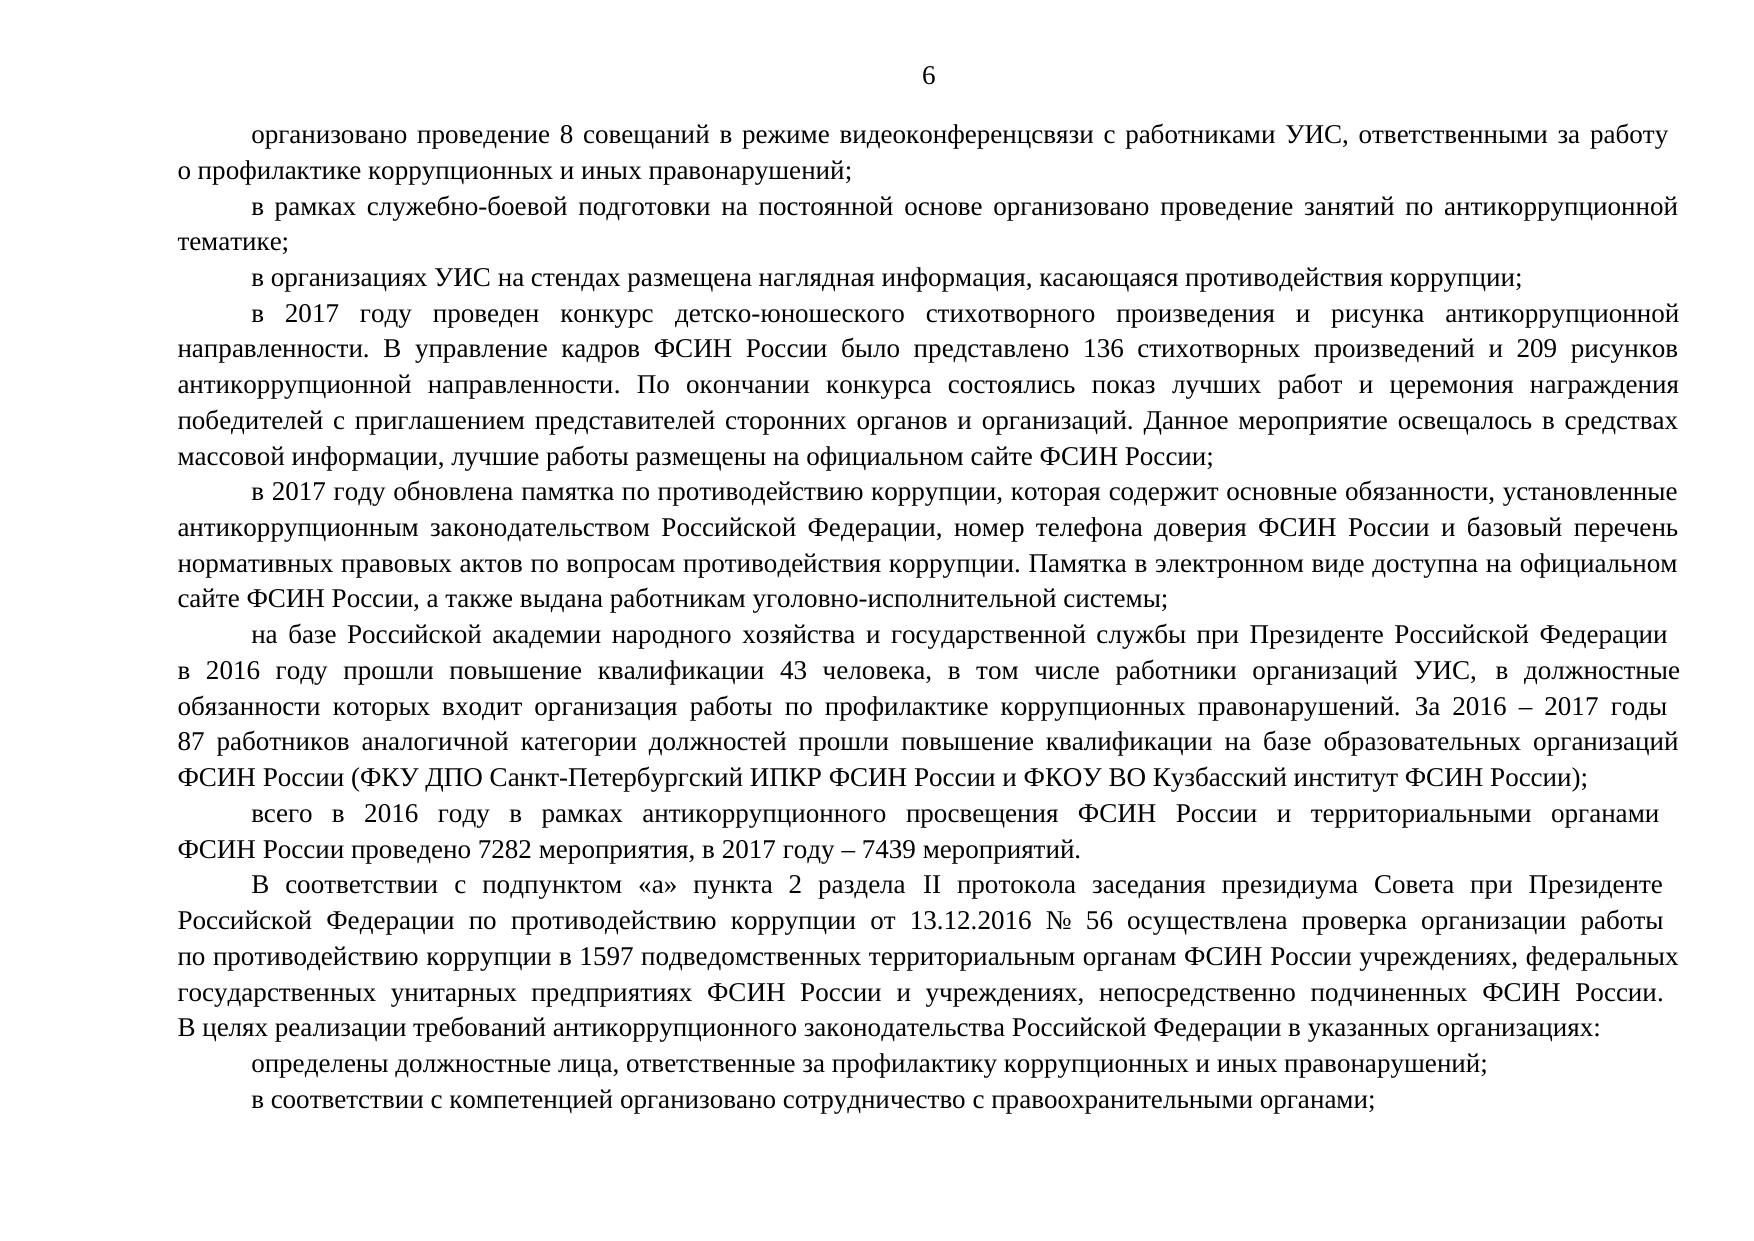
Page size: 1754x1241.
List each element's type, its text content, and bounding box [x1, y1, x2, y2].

text в организациях УИС на стендах размещена наглядная информация, касающаяся противодействия коррупции; [177, 261, 1680, 292]
text В соответствии с подпунктом «а» пункта 2 раздела II протокола заседания президиума Совета при Президенте Российской Федерации по противодействию коррупции от 13.12.2016 № 56 осуществлена проверка организации работы по противодействию коррупции в 1597 подведомственных территориальным органам ФСИН России учреждениях, федеральных государственных унитарных предприятиях ФСИН России и учреждениях, непосредственно подчиненных ФСИН России. В целях реализации требований антикоррупционного законодательства Российской Федерации в указанных организациях: [177, 868, 1680, 1042]
text в 2017 году проведен конкурс детско-юношеского стихотворного произведения и рисунка антикоррупционной направленности. В управление кадров ФСИН России было представлено 136 стихотворных произведений и 209 рисунков антикоррупционной направленности. По окончании конкурса состоялись показ лучших работ и церемония награждения победителей с приглашением представителей сторонних органов и организаций. Данное мероприятие освещалось в средствах массовой информации, лучшие работы размещены на официальном сайте ФСИН России; [177, 297, 1680, 471]
text в 2017 году обновлена памятка по противодействию коррупции, которая содержит основные обязанности, установленные антикоррупционным законодательством Российской Федерации, номер телефона доверия ФСИН России и базовый перечень нормативных правовых актов по вопросам противодействия коррупции. Памятка в электронном виде доступна на официальном сайте ФСИН России, а также выдана работникам уголовно-исполнительной системы; [177, 475, 1680, 614]
text определены должностные лица, ответственные за профилактику коррупционных и иных правонарушений; [177, 1047, 1680, 1078]
text всего в 2016 году в рамках антикоррупционного просвещения ФСИН России и территориальными органами ФСИН России проведено 7282 мероприятия, в 2017 году – 7439 мероприятий. [177, 797, 1680, 864]
text в рамках служебно-боевой подготовки на постоянной основе организовано проведение занятий по антикоррупционной тематике; [177, 189, 1680, 256]
text в соответствии с компетенцией организовано сотрудничество с правоохранительными органами; [177, 1083, 1680, 1114]
text организовано проведение 8 совещаний в режиме видеоконференцсвязи с работниками УИС, ответственными за работу о профилактике коррупционных и иных правонарушений; [177, 118, 1680, 185]
text на базе Российской академии народного хозяйства и государственной службы при Президенте Российской Федерации в 2016 году прошли повышение квалификации 43 человека, в том числе работники организаций УИС, в должностные обязанности которых входит организация работы по профилактике коррупционных правонарушений. За 2016 – 2017 годы 87 работников аналогичной категории должностей прошли повышение квалификации на базе образовательных организаций ФСИН России (ФКУ ДПО Санкт-Петербургский ИПКР ФСИН России и ФКОУ ВО Кузбасский институт ФСИН России); [177, 618, 1680, 792]
